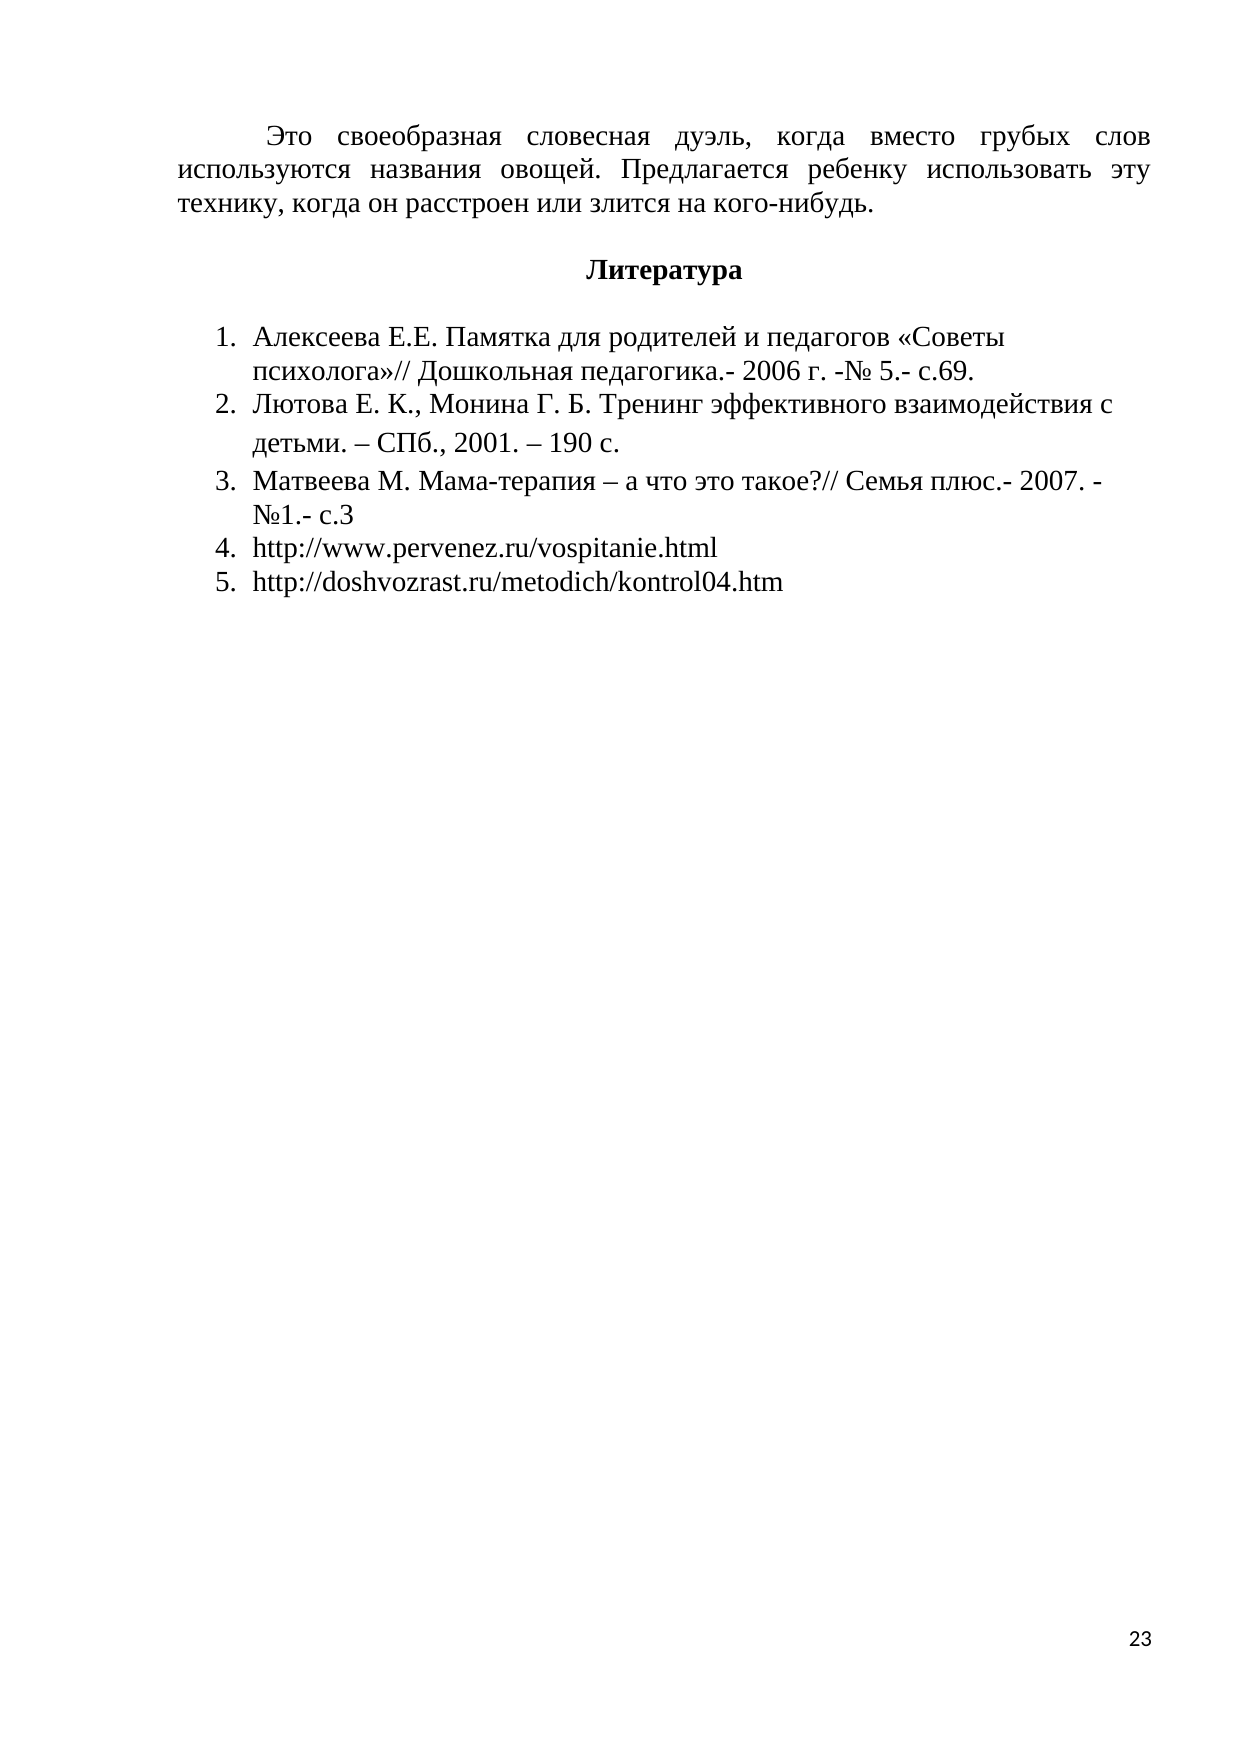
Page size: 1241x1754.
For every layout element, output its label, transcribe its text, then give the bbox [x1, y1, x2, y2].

list http://doshvozrast.ru/metodich/kontrol04.htm [215, 564, 1152, 598]
text Литература [177, 252, 1152, 286]
list Лютова Е. К., Монина Г. Б. Тренинг эффективного взаимодействия с детьми. – СПб., 2001. – 190 с. [215, 386, 1152, 458]
list Алексеева Е.Е. Памятка для родителей и педагогов «Советы психолога»// Дошкольная педагогика.- 2006 г. -№ 5.- с.69. [215, 319, 1152, 386]
list http://www.pervenez.ru/vospitanie.html [215, 531, 1152, 564]
list Матвеева М. Мама-терапия – а что это такое?// Семья плюс.- 2007. -№1.- с.3 [215, 463, 1152, 531]
text Это своеобразная словесная дуэль, когда вместо грубых слов используются названия овощей. Предлагается ребенку использовать эту технику, когда он расстроен или злится на кого-нибудь. [177, 118, 1152, 219]
